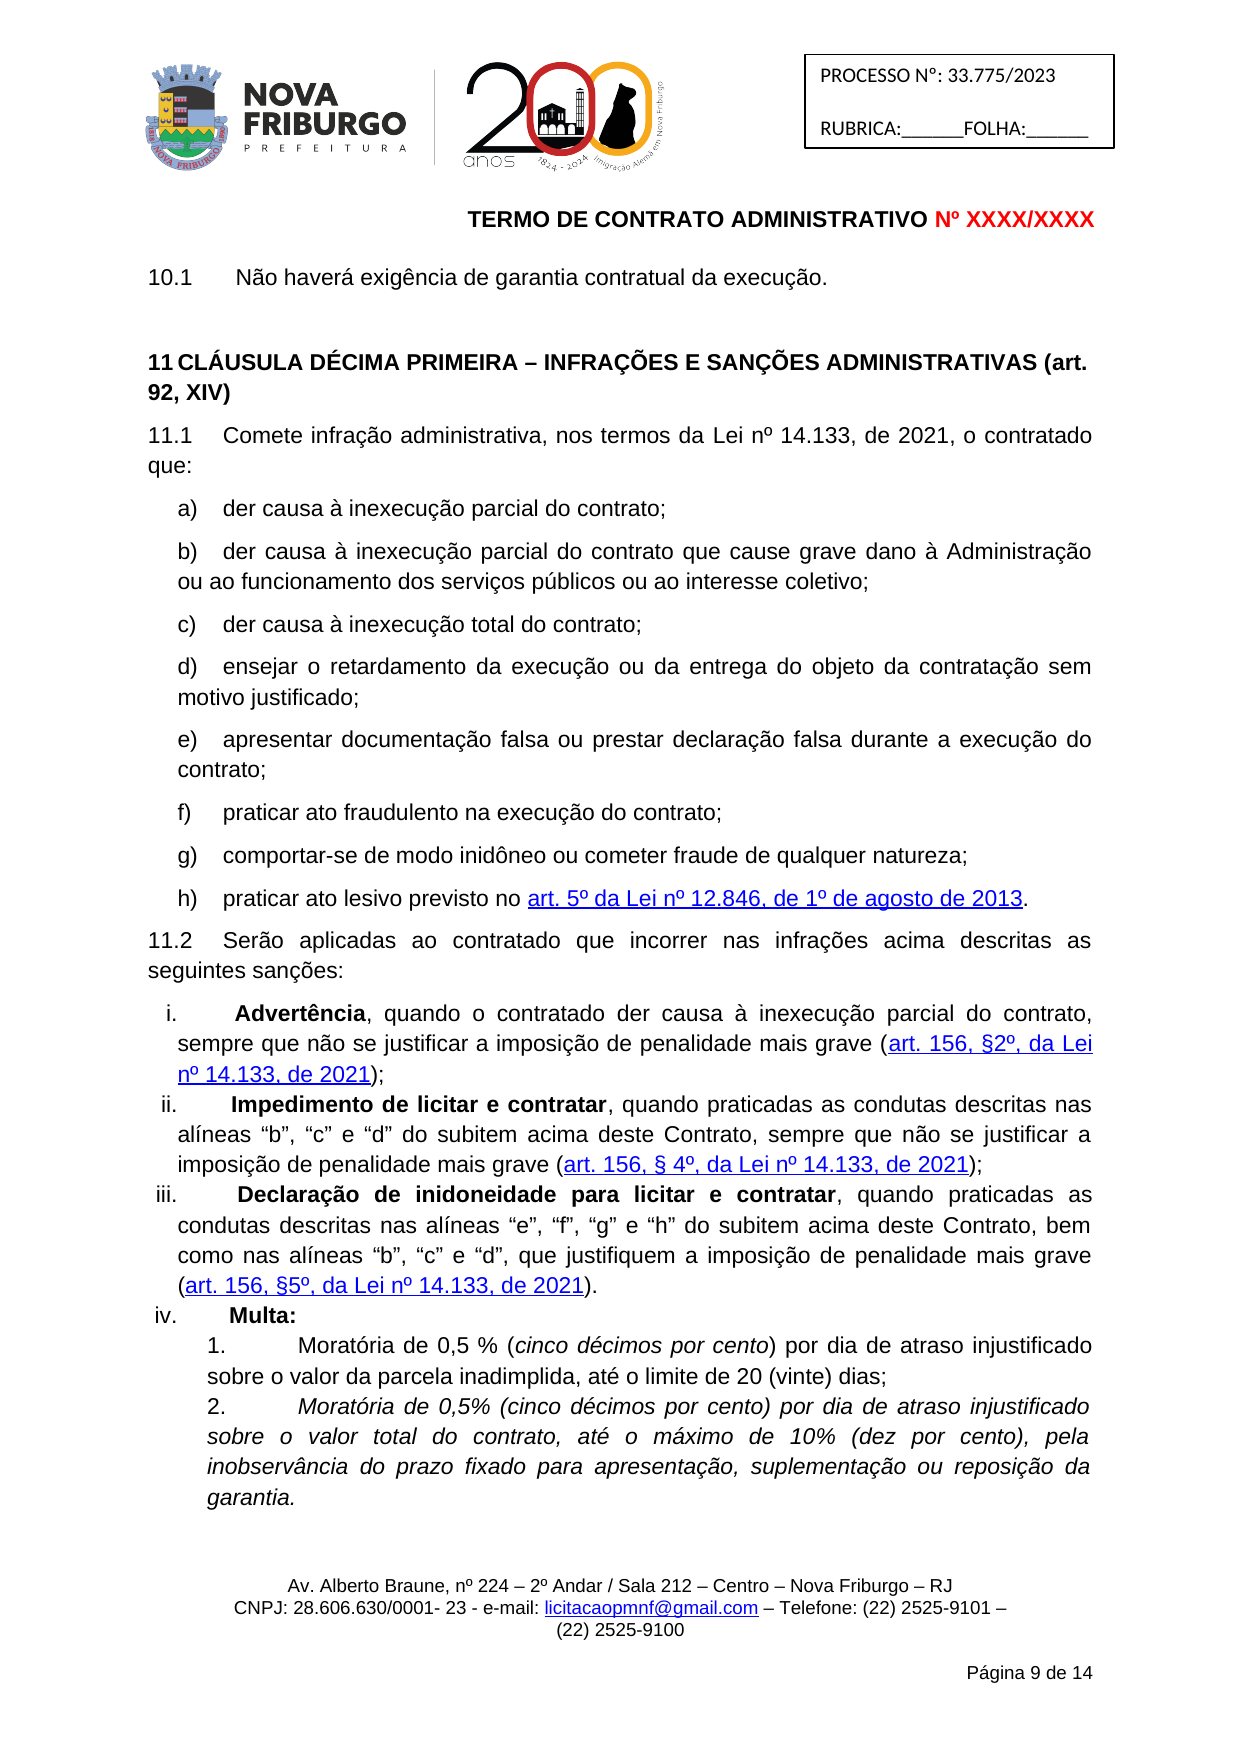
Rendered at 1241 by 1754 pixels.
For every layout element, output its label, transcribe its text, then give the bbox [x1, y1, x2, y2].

list Não haverá exigência de garantia contratual da execução. [148, 263, 1092, 290]
list Serão aplicadas ao contratado que incorrer nas infrações acima descritas as seguintes sanções: [148, 927, 1092, 984]
list Moratória de 0,5% (cinco décimos por cento) por dia de atraso injustificado sobre o valor total do contrato, até o máximo de 10% (dez por cento), pela inobservância do prazo fixado para apresentação, suplementação ou reposição da garantia. [207, 1393, 1092, 1510]
list ensejar o retardamento da execução ou da entrega do objeto da contratação sem motivo justificado; [177, 653, 1092, 710]
list comportar-se de modo inidôneo ou cometer fraude de qualquer natureza; [177, 842, 1092, 868]
list CLÁUSULA DÉCIMA PRIMEIRA – INFRAÇÕES E SANÇÕES ADMINISTRATIVAS (art. 92, XIV) [148, 349, 1092, 406]
list Multa: [177, 1302, 1092, 1328]
list apresentar documentação falsa ou prestar declaração falsa durante a execução do contrato; [177, 726, 1092, 783]
list der causa à inexecução parcial do contrato que cause grave dano à Administração ou ao funcionamento dos serviços públicos ou ao interesse coletivo; [177, 538, 1092, 594]
list Impedimento de licitar e contratar, quando praticadas as condutas descritas nas alíneas “b”, “c” e “d” do subitem acima deste Contrato, sempre que não se justificar a imposição de penalidade mais grave (art. 156, § 4º, da Lei nº 14.133, de 2021); [177, 1091, 1092, 1177]
list praticar ato fraudulento na execução do contrato; [177, 799, 1092, 825]
list der causa à inexecução parcial do contrato; [177, 495, 1092, 521]
list praticar ato lesivo previsto no art. 5º da Lei nº 12.846, de 1º de agosto de 2013. [177, 884, 1092, 911]
list Advertência, quando o contratado der causa à inexecução parcial do contrato, sempre que não se justificar a imposição de penalidade mais grave (art. 156, §2º, da Lei nº 14.133, de 2021); [177, 1000, 1092, 1087]
picture [118, 29, 696, 200]
list der causa à inexecução total do contrato; [177, 611, 1092, 637]
list Declaração de inidoneidade para licitar e contratar, quando praticadas as condutas descritas nas alíneas “e”, “f”, “g” e “h” do subitem acima deste Contrato, bem como nas alíneas “b”, “c” e “d”, que justifiquem a imposição de penalidade mais grave (art. 156, §5º, da Lei nº 14.133, de 2021). [177, 1181, 1092, 1298]
list Comete infração administrativa, nos termos da Lei nº 14.133, de 2021, o contratado que: [148, 422, 1092, 478]
list Moratória de 0,5 % (cinco décimos por cento) por dia de atraso injustificado sobre o valor da parcela inadimplida, até o limite de 20 (vinte) dias; [207, 1332, 1092, 1389]
